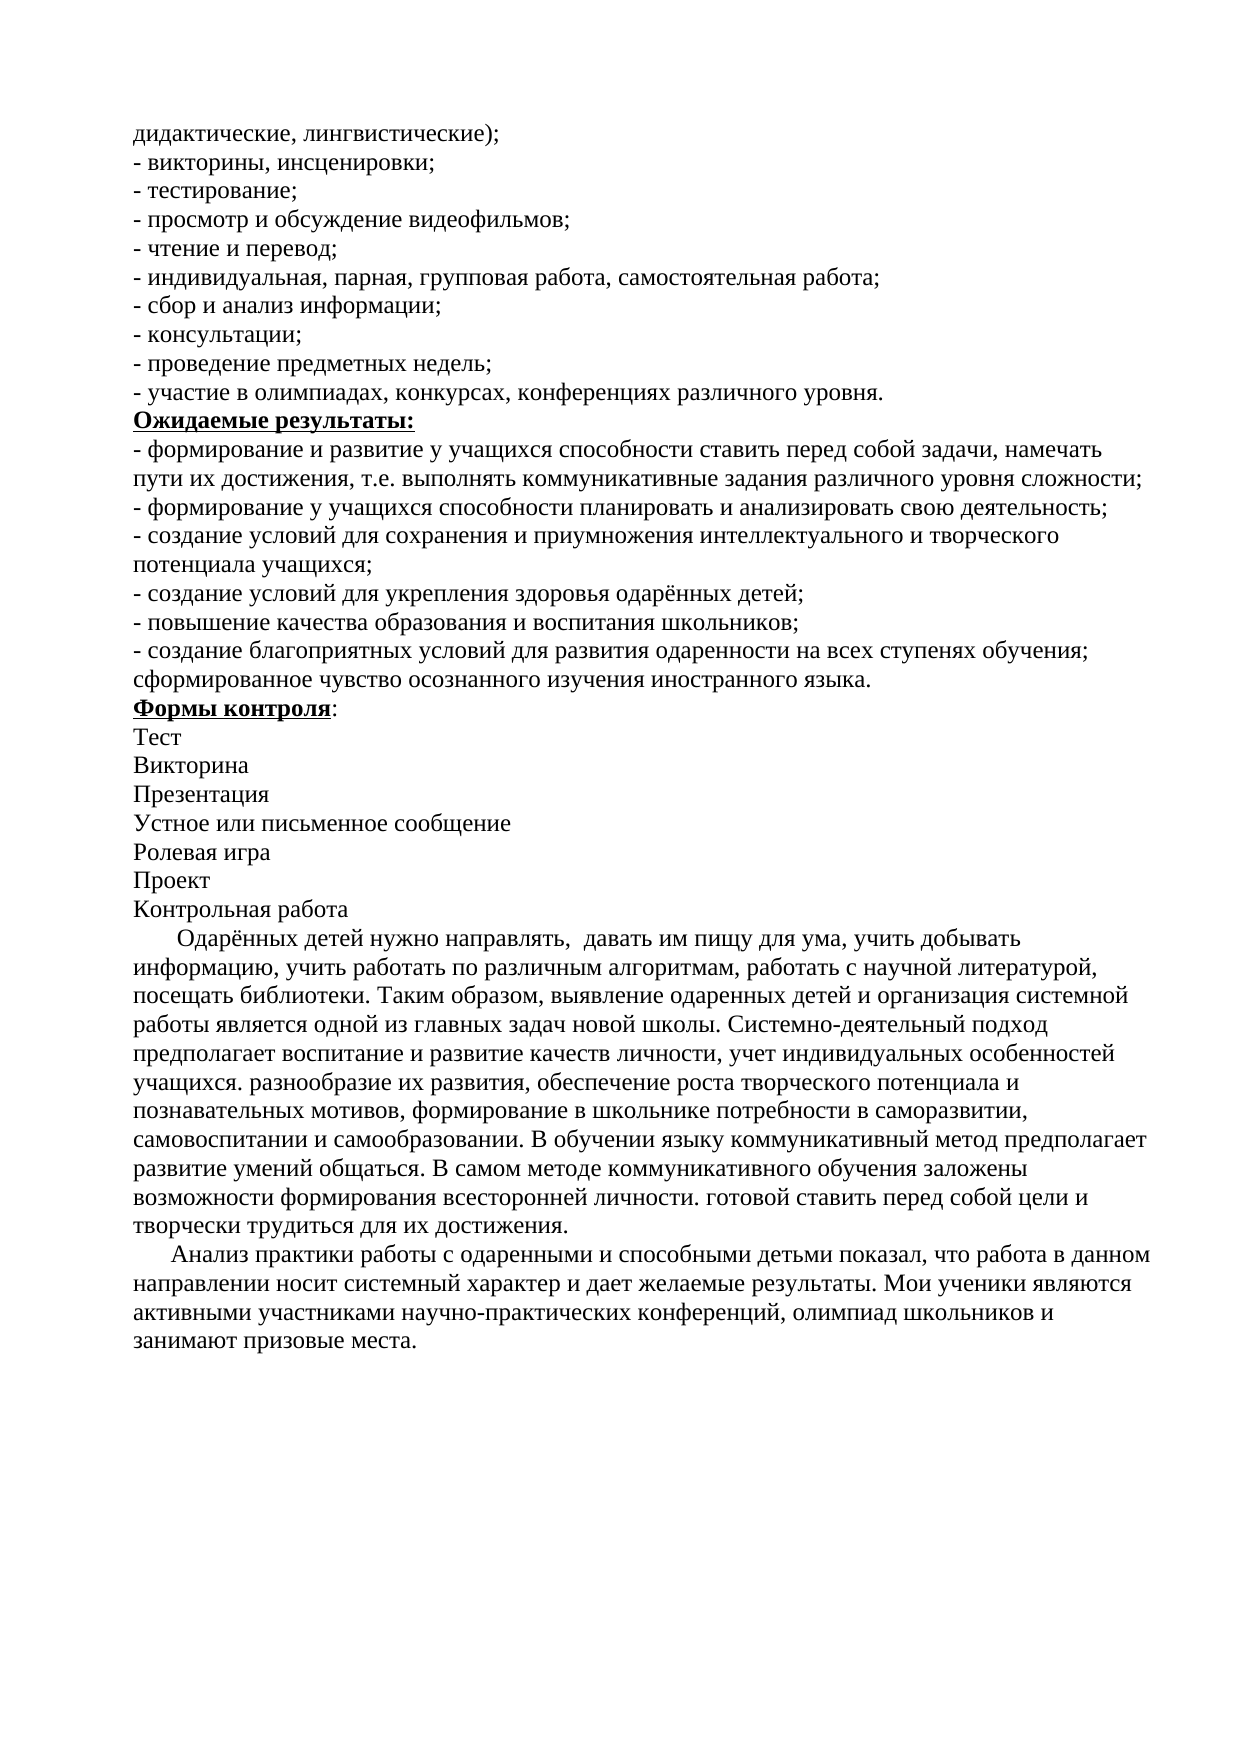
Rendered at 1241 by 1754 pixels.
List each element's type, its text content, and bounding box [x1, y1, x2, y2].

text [133, 118, 1152, 1239]
text Анализ практики работы с одаренными и способными детьми показал, что работа в данном направлении носит системный характер и дает желаемые результаты. Мои ученики являются активными участниками научно-практических конференций, олимпиад школьников и занимают призовые места. [133, 1239, 1152, 1354]
